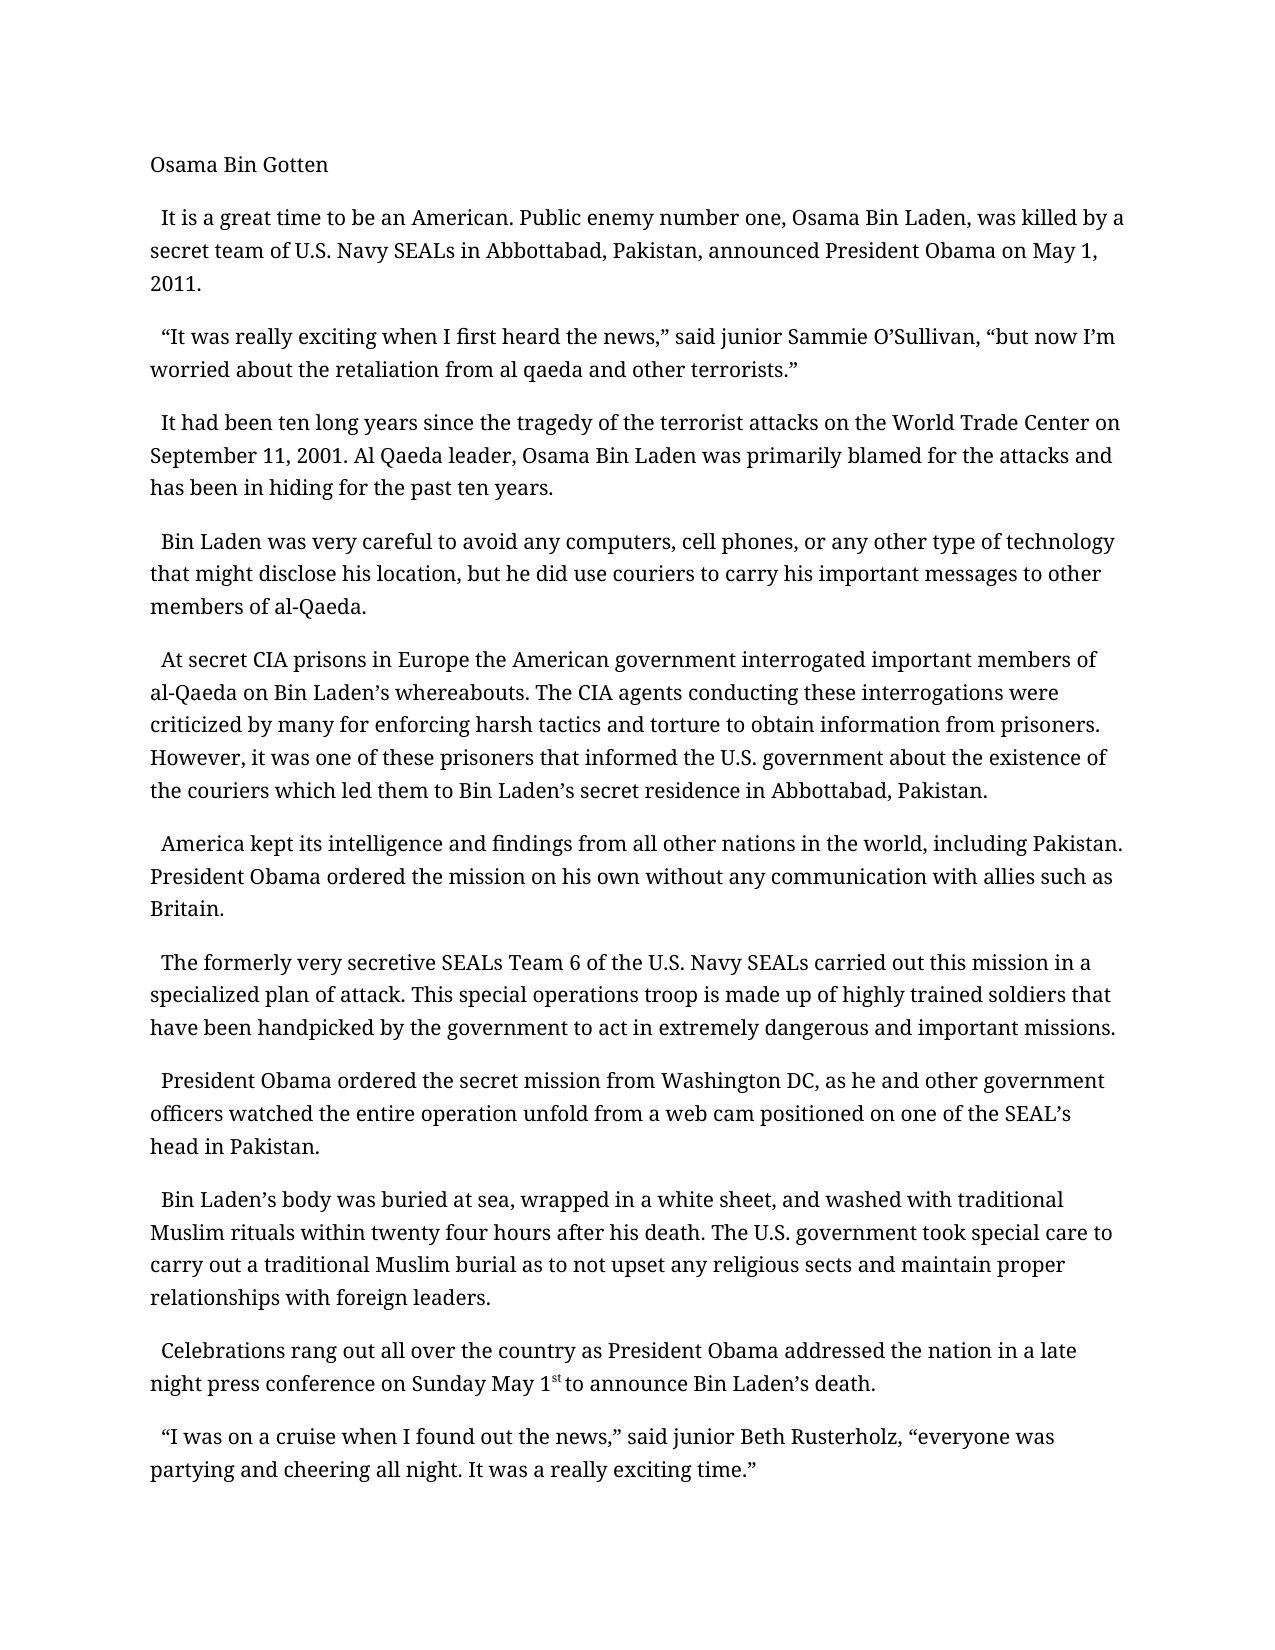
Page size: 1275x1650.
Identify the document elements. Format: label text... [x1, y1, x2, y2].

text Osama Bin Gotten [150, 150, 1125, 178]
text At secret CIA prisons in Europe the American government interrogated important members of al-Qaeda on Bin Laden’s whereabouts. The CIA agents conducting these interrogations were criticized by many for enforcing harsh tactics and torture to obtain information from prisoners. However, it was one of these prisoners that informed the U.S. government about the existence of the couriers which led them to Bin Laden’s secret residence in Abbottabad, Pakistan. [150, 645, 1125, 804]
text President Obama ordered the secret mission from Washington DC, as he and other government officers watched the entire operation unfold from a web cam positioned on one of the SEAL’s head in Pakistan. [150, 1067, 1125, 1160]
text “It was really exciting when I first heard the news,” said junior Sammie O’Sullivan, “but now I’m worried about the retaliation from al qaeda and other terrorists.” [150, 322, 1125, 383]
text America kept its intelligence and findings from all other nations in the world, including Pakistan. President Obama ordered the mission on his own without any communication with allies such as Britain. [150, 829, 1125, 923]
text It had been ten long years since the tragedy of the terrorist attacks on the World Trade Center on September 11, 2001. Al Qaeda leader, Osama Bin Laden was primarily blamed for the attacks and has been in hiding for the past ten years. [150, 408, 1125, 502]
text It is a great time to be an American. Public enemy number one, Osama Bin Laden, was killed by a secret team of U.S. Navy SEALs in Abbottabad, Pakistan, announced President Obama on May 1, 2011. [150, 203, 1125, 297]
text The formerly very secretive SEALs Team 6 of the U.S. Navy SEALs carried out this mission in a specialized plan of attack. This special operations troop is made up of highly trained soldiers that have been handpicked by the government to act in extremely dangerous and important missions. [150, 948, 1125, 1042]
text Bin Laden’s body was buried at sea, wrapped in a white sheet, and washed with traditional Muslim rituals within twenty four hours after his death. The U.S. government took special care to carry out a traditional Muslim burial as to not upset any religious sects and maintain proper relationships with foreign leaders. [150, 1185, 1125, 1311]
text Celebrations rang out all over the country as President Obama addressed the nation in a late night press conference on Sunday May 1st to announce Bin Laden’s death. [150, 1336, 1125, 1397]
text Bin Laden was very careful to avoid any computers, cell phones, or any other type of technology that might disclose his location, but he did use couriers to carry his important messages to other members of al-Qaeda. [150, 527, 1125, 620]
text “I was on a cruise when I found out the news,” said junior Beth Rusterholz, “everyone was partying and cheering all night. It was a really exciting time.” [150, 1422, 1125, 1483]
